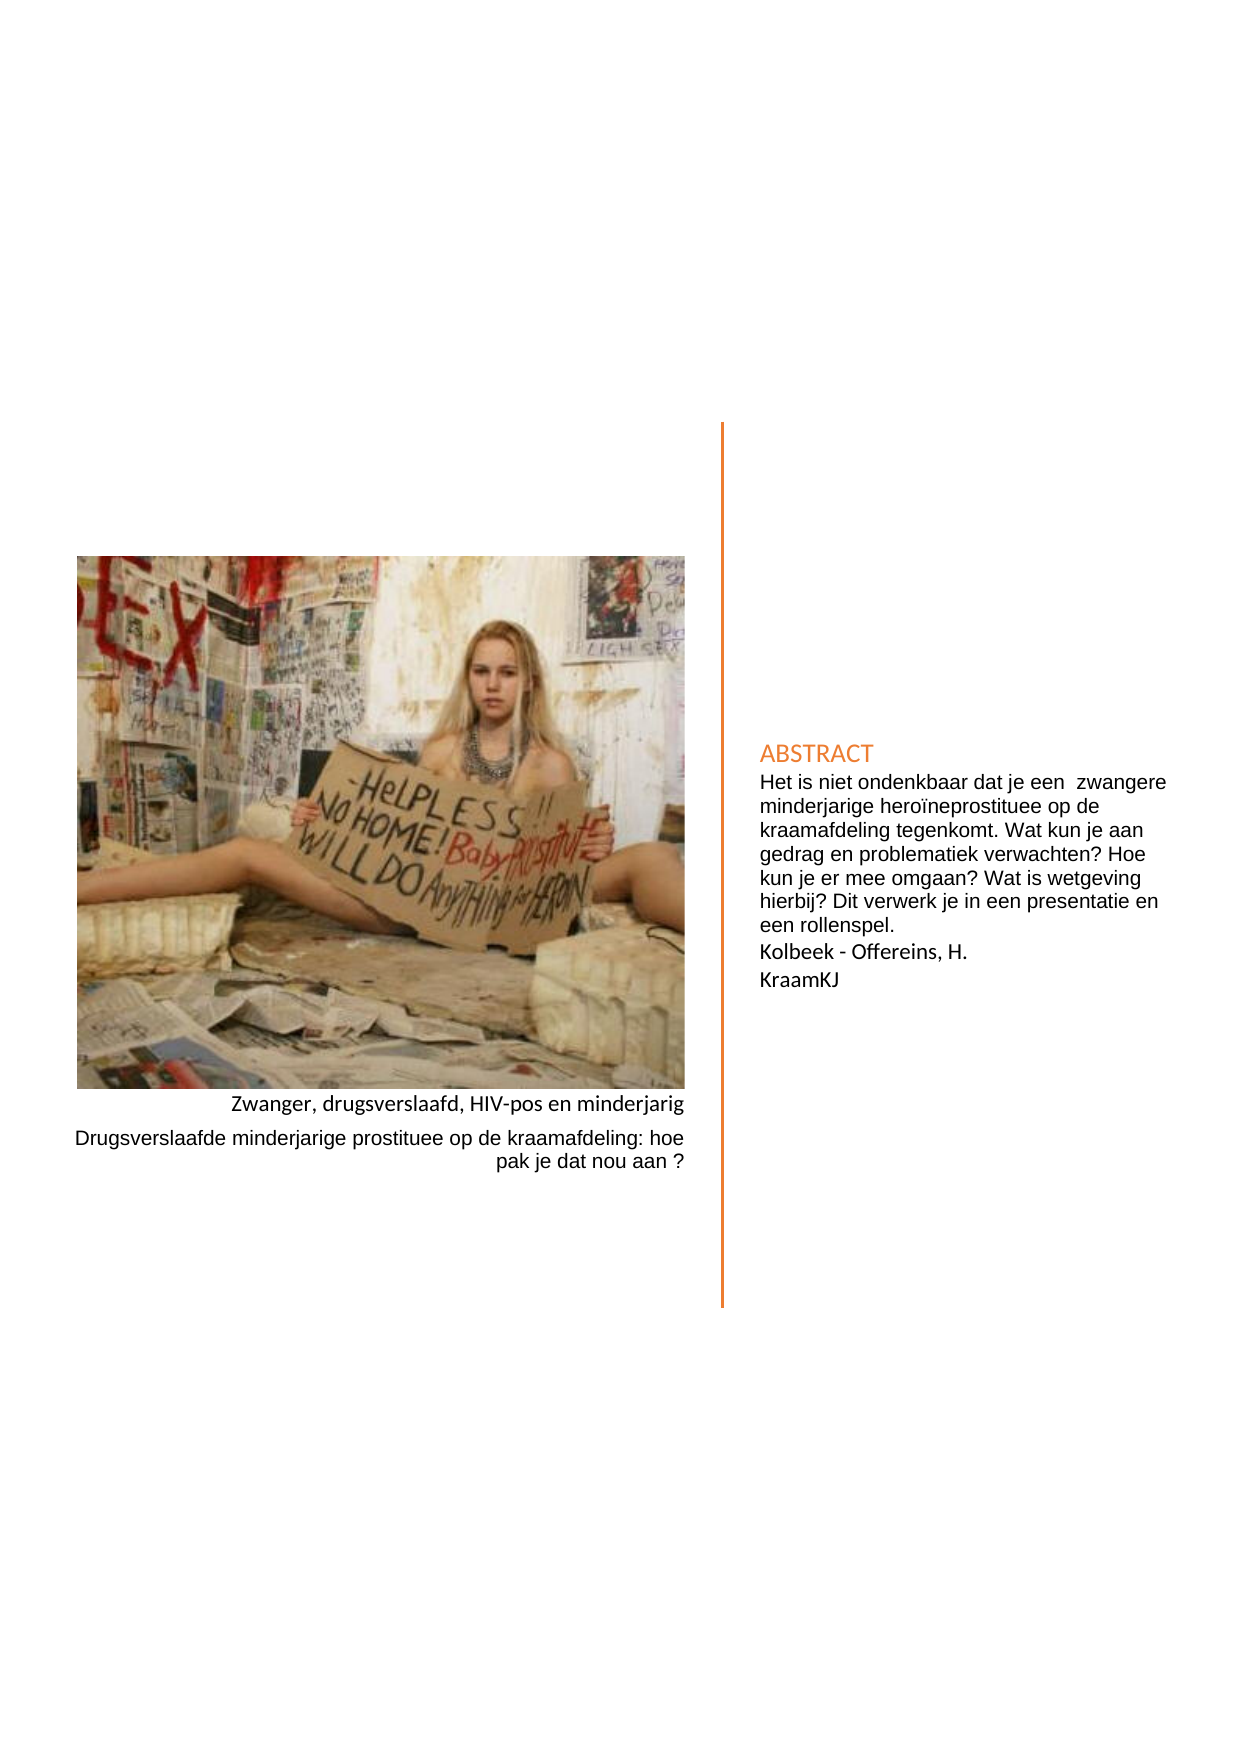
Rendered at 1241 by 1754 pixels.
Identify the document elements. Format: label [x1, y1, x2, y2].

picture [77, 556, 685, 1089]
